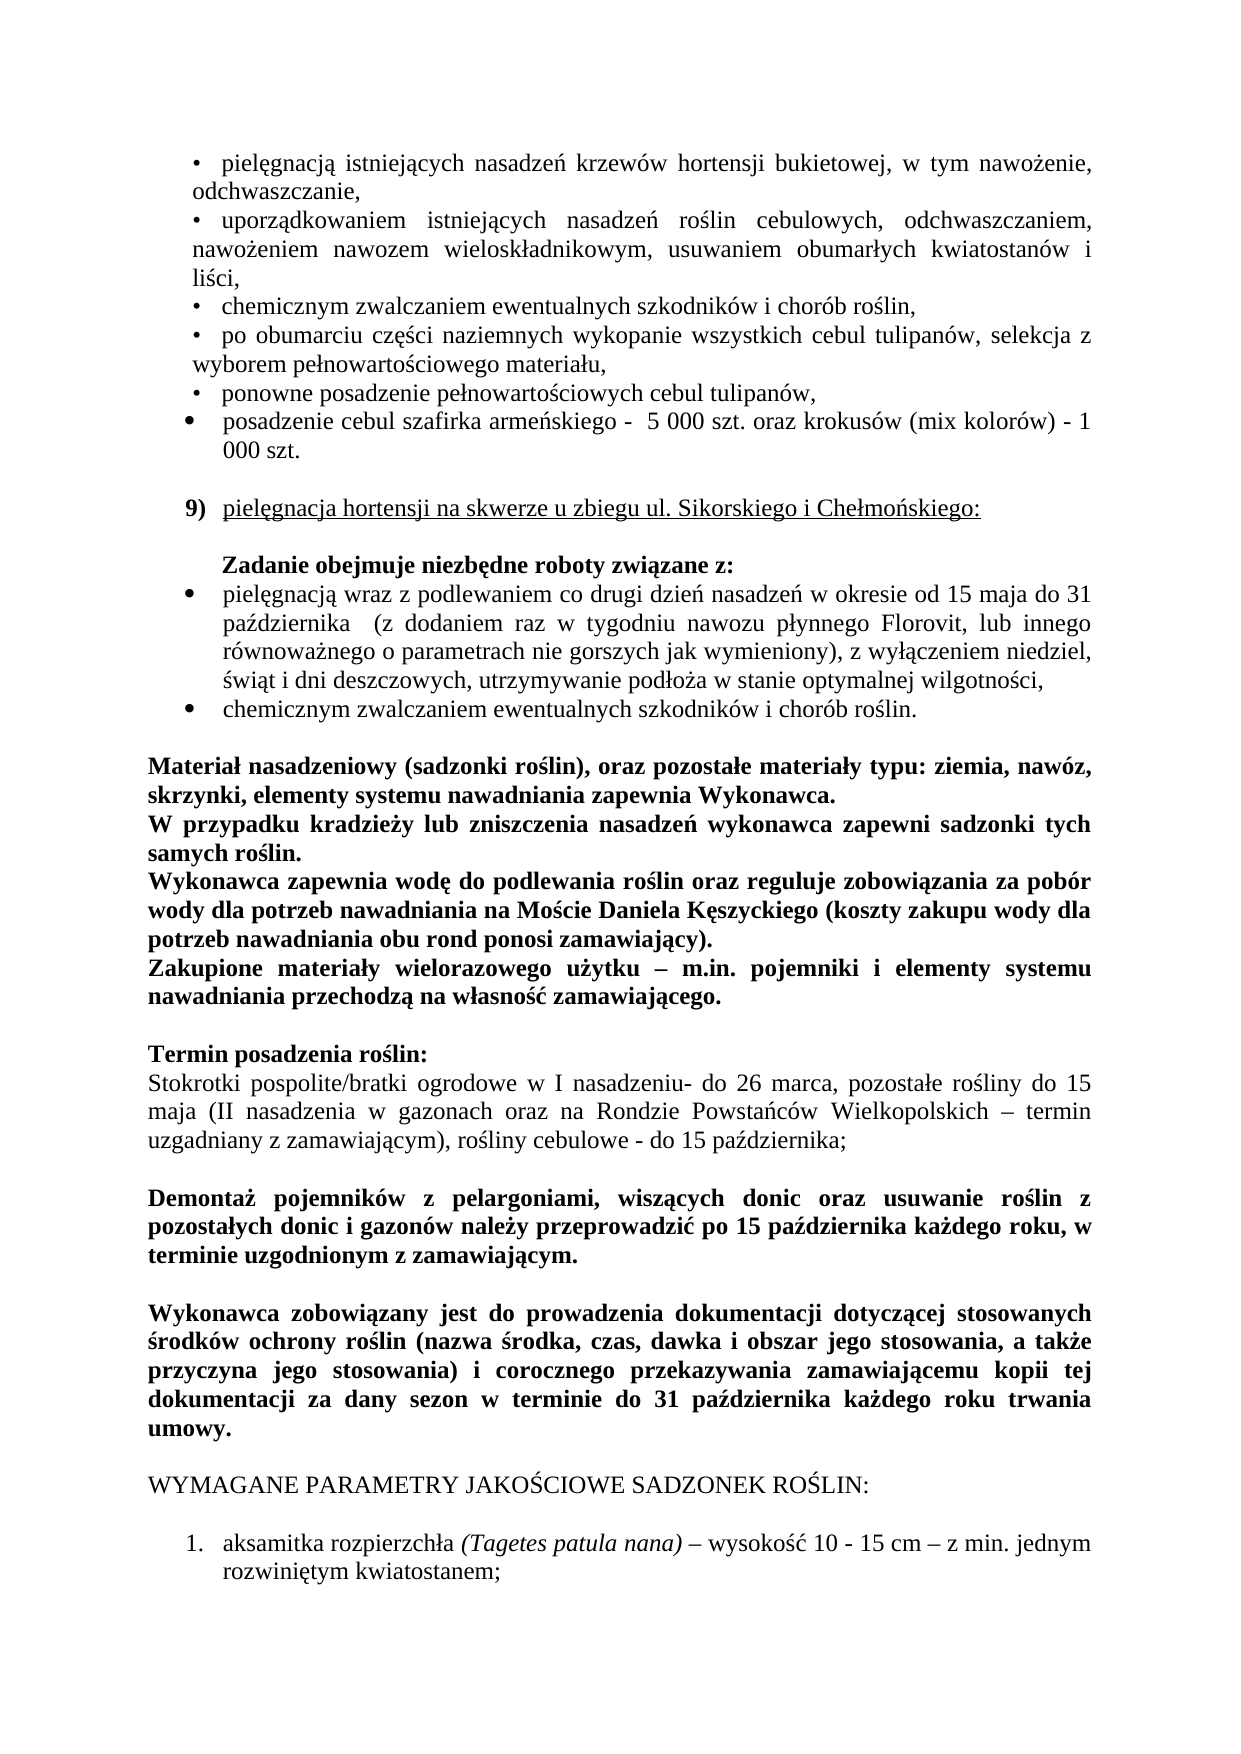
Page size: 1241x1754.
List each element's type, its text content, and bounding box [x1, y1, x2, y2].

text • uporządkowaniem istniejących nasadzeń roślin cebulowych, odchwaszczaniem, nawożeniem nawozem wieloskładnikowym, usuwaniem obumarłych kwiatostanów i liści, [192, 205, 1093, 291]
text Stokrotki pospolite/bratki ogrodowe w I nasadzeniu- do 26 marca, pozostałe rośliny do 15 maja (II nasadzenia w gazonach oraz na Rondzie Powstańców Wielkopolskich – termin uzgadniany z zamawiającym), rośliny cebulowe - do 15 października; [148, 1068, 1093, 1154]
text Wykonawca zapewnia wodę do podlewania roślin oraz reguluje zobowiązania za pobór wody dla potrzeb nawadniania na Moście Daniela Kęszyckiego (koszty zakupu wody dla potrzeb nawadniania obu rond ponosi zamawiający). [148, 866, 1093, 953]
list pielęgnacja hortensji na skwerze u zbiegu ul. Sikorskiego i Chełmońskiego: [185, 493, 1093, 521]
text Demontaż pojemników z pelargoniami, wiszących donic oraz usuwanie roślin z pozostałych donic i gazonów należy przeprowadzić po 15 października każdego roku, w terminie uzgodnionym z zamawiającym. [148, 1183, 1093, 1269]
text • ponowne posadzenie pełnowartościowych cebul tulipanów, [192, 378, 1093, 406]
list pielęgnacją wraz z podlewaniem co drugi dzień nasadzeń w okresie od 15 maja do 31 października (z dodaniem raz w tygodniu nawozu płynnego Florovit, lub innego równoważnego o parametrach nie gorszych jak wymieniony), z wyłączeniem niedziel, świąt i dni deszczowych, utrzymywanie podłoża w stanie optymalnej wilgotności, [185, 579, 1093, 694]
text • po obumarciu części naziemnych wykopanie wszystkich cebul tulipanów, selekcja z wyborem pełnowartościowego materiału, [192, 320, 1093, 378]
text Materiał nasadzeniowy (sadzonki roślin), oraz pozostałe materiały typu: ziemia, nawóz, skrzynki, elementy systemu nawadniania zapewnia Wykonawca. [148, 751, 1093, 809]
list posadzenie cebul szafirka armeńskiego - 5 000 szt. oraz krokusów (mix kolorów) - 1 000 szt. [185, 406, 1093, 464]
text Termin posadzenia roślin: [148, 1039, 1093, 1068]
text WYMAGANE PARAMETRY JAKOŚCIOWE SADZONEK ROŚLIN: [148, 1470, 1093, 1499]
text Wykonawca zobowiązany jest do prowadzenia dokumentacji dotyczącej stosowanych środków ochrony roślin (nazwa środka, czas, dawka i obszar jego stosowania, a także przyczyna jego stosowania) i corocznego przekazywania zamawiającemu kopii tej dokumentacji za dany sezon w terminie do 31 października każdego roku trwania umowy. [148, 1298, 1093, 1441]
text W przypadku kradzieży lub zniszczenia nasadzeń wykonawca zapewni sadzonki tych samych roślin. [148, 809, 1093, 866]
list aksamitka rozpierzchła (Tagetes patula nana) – wysokość 10 - 15 cm – z min. jednym rozwiniętym kwiatostanem; [185, 1528, 1093, 1585]
text Zakupione materiały wielorazowego użytku – m.in. pojemniki i elementy systemu nawadniania przechodzą na własność zamawiającego. [148, 953, 1093, 1010]
text • pielęgnacją istniejących nasadzeń krzewów hortensji bukietowej, w tym nawożenie, odchwaszczanie, [192, 148, 1093, 205]
list chemicznym zwalczaniem ewentualnych szkodników i chorób roślin. [185, 694, 1093, 723]
text • chemicznym zwalczaniem ewentualnych szkodników i chorób roślin, [192, 291, 1093, 320]
text Zadanie obejmuje niezbędne roboty związane z: [148, 550, 1093, 579]
